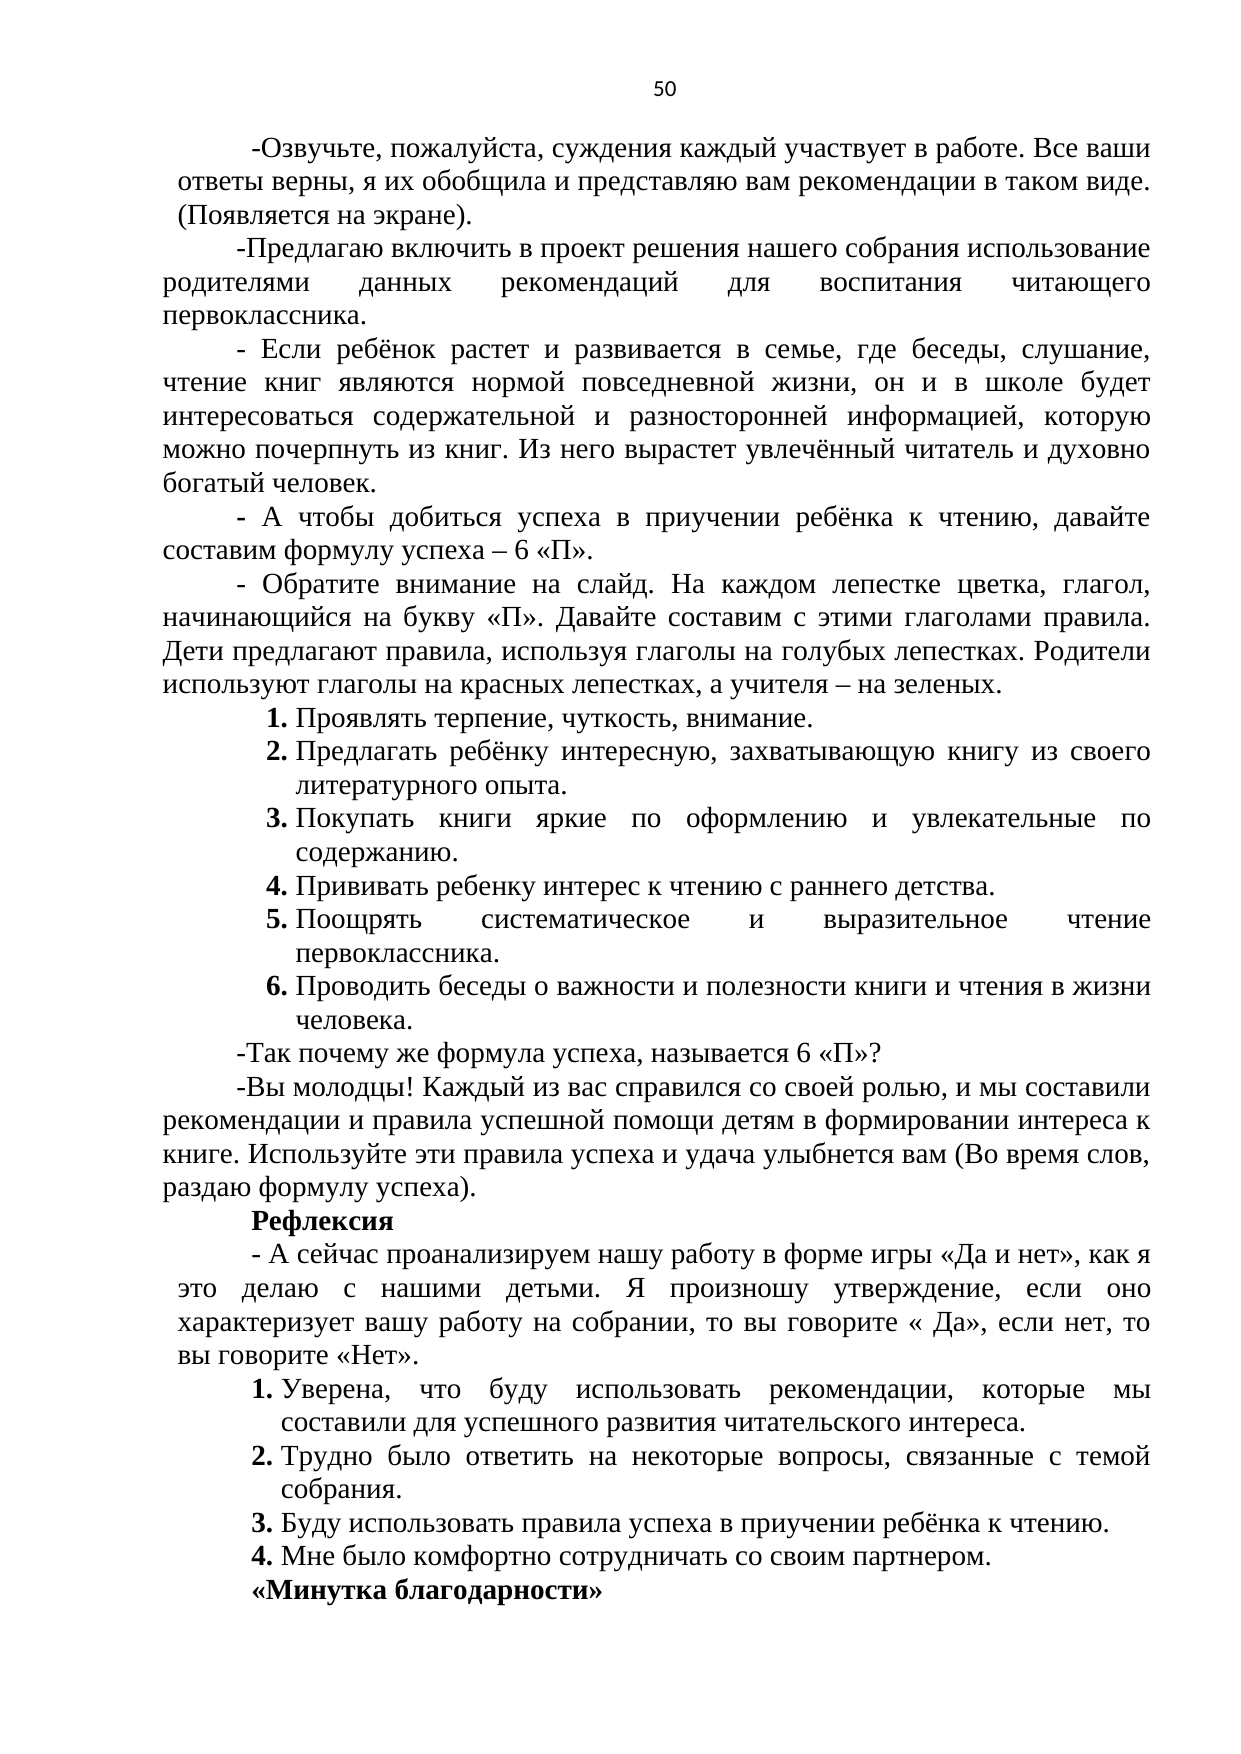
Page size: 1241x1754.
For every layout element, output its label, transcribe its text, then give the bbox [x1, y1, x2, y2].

list Буду использовать правила успеха в приучении ребёнка к чтению. [251, 1505, 1152, 1538]
text - Если ребёнок растет и развивается в семье, где беседы, слушание, чтение книг являются нормой повседневной жизни, он и в школе будет интересоваться содержательной и разносторонней информацией, которую можно почерпнуть из книг. Из него вырастет увлечённый читатель и духовно богатый человек. [162, 331, 1152, 499]
text - Обратите внимание на слайд. На каждом лепестке цветка, глагол, начинающийся на букву «П». Давайте составим с этими глаголами правила. Дети предлагают правила, используя глаголы на голубых лепестках. Родители используют глаголы на красных лепестках, а учителя – на зеленых. [162, 566, 1152, 700]
list - А сейчас проанализируем нашу работу в форме игры «Да и нет», как я это делаю с нашими детьми. Я произношу утверждение, если оно характеризует вашу работу на собрании, то вы говорите « Да», если нет, то вы говорите «Нет». [177, 1237, 1152, 1371]
list Покупать книги яркие по оформлению и увлекательные по содержанию. [266, 801, 1152, 868]
list Уверена, что буду использовать рекомендации, которые мы составили для успешного развития читательского интереса. [251, 1371, 1152, 1438]
list Мне было комфортно сотрудничать со своим партнером. [251, 1538, 1152, 1572]
list Трудно было ответить на некоторые вопросы, связанные с темой собрания. [251, 1438, 1152, 1505]
text -Озвучьте, пожалуйста, суждения каждый участвует в работе. Все ваши ответы верны, я их обобщила и представляю вам рекомендации в таком виде. (Появляется на экране). [177, 130, 1152, 230]
text Рефлексия [177, 1203, 1152, 1237]
text «Минутка благодарности» [177, 1572, 1152, 1606]
list Поощрять систематическое и выразительное чтение первоклассника. [266, 901, 1152, 968]
text -Вы молодцы! Каждый из вас справился со своей ролью, и мы составили рекомендации и правила успешной помощи детям в формировании интереса к книге. Используйте эти правила успеха и удача улыбнется вам (Во время слов, раздаю формулу успеха). [162, 1069, 1152, 1203]
list Предлагать ребёнку интересную, захватывающую книгу из своего литературного опыта. [266, 733, 1152, 801]
text -Так почему же формула успеха, называется 6 «П»? [162, 1035, 1152, 1069]
text -Предлагаю включить в проект решения нашего собрания использование родителями данных рекомендаций для воспитания читающего первоклассника. [162, 230, 1152, 331]
list Проводить беседы о важности и полезности книги и чтения в жизни человека. [266, 968, 1152, 1035]
list Прививать ребенку интерес к чтению с раннего детства. [266, 868, 1152, 901]
text - А чтобы добиться успеха в приучении ребёнка к чтению, давайте составим формулу успеха – 6 «П». [162, 499, 1152, 566]
list Проявлять терпение, чуткость, внимание. [266, 700, 1152, 733]
